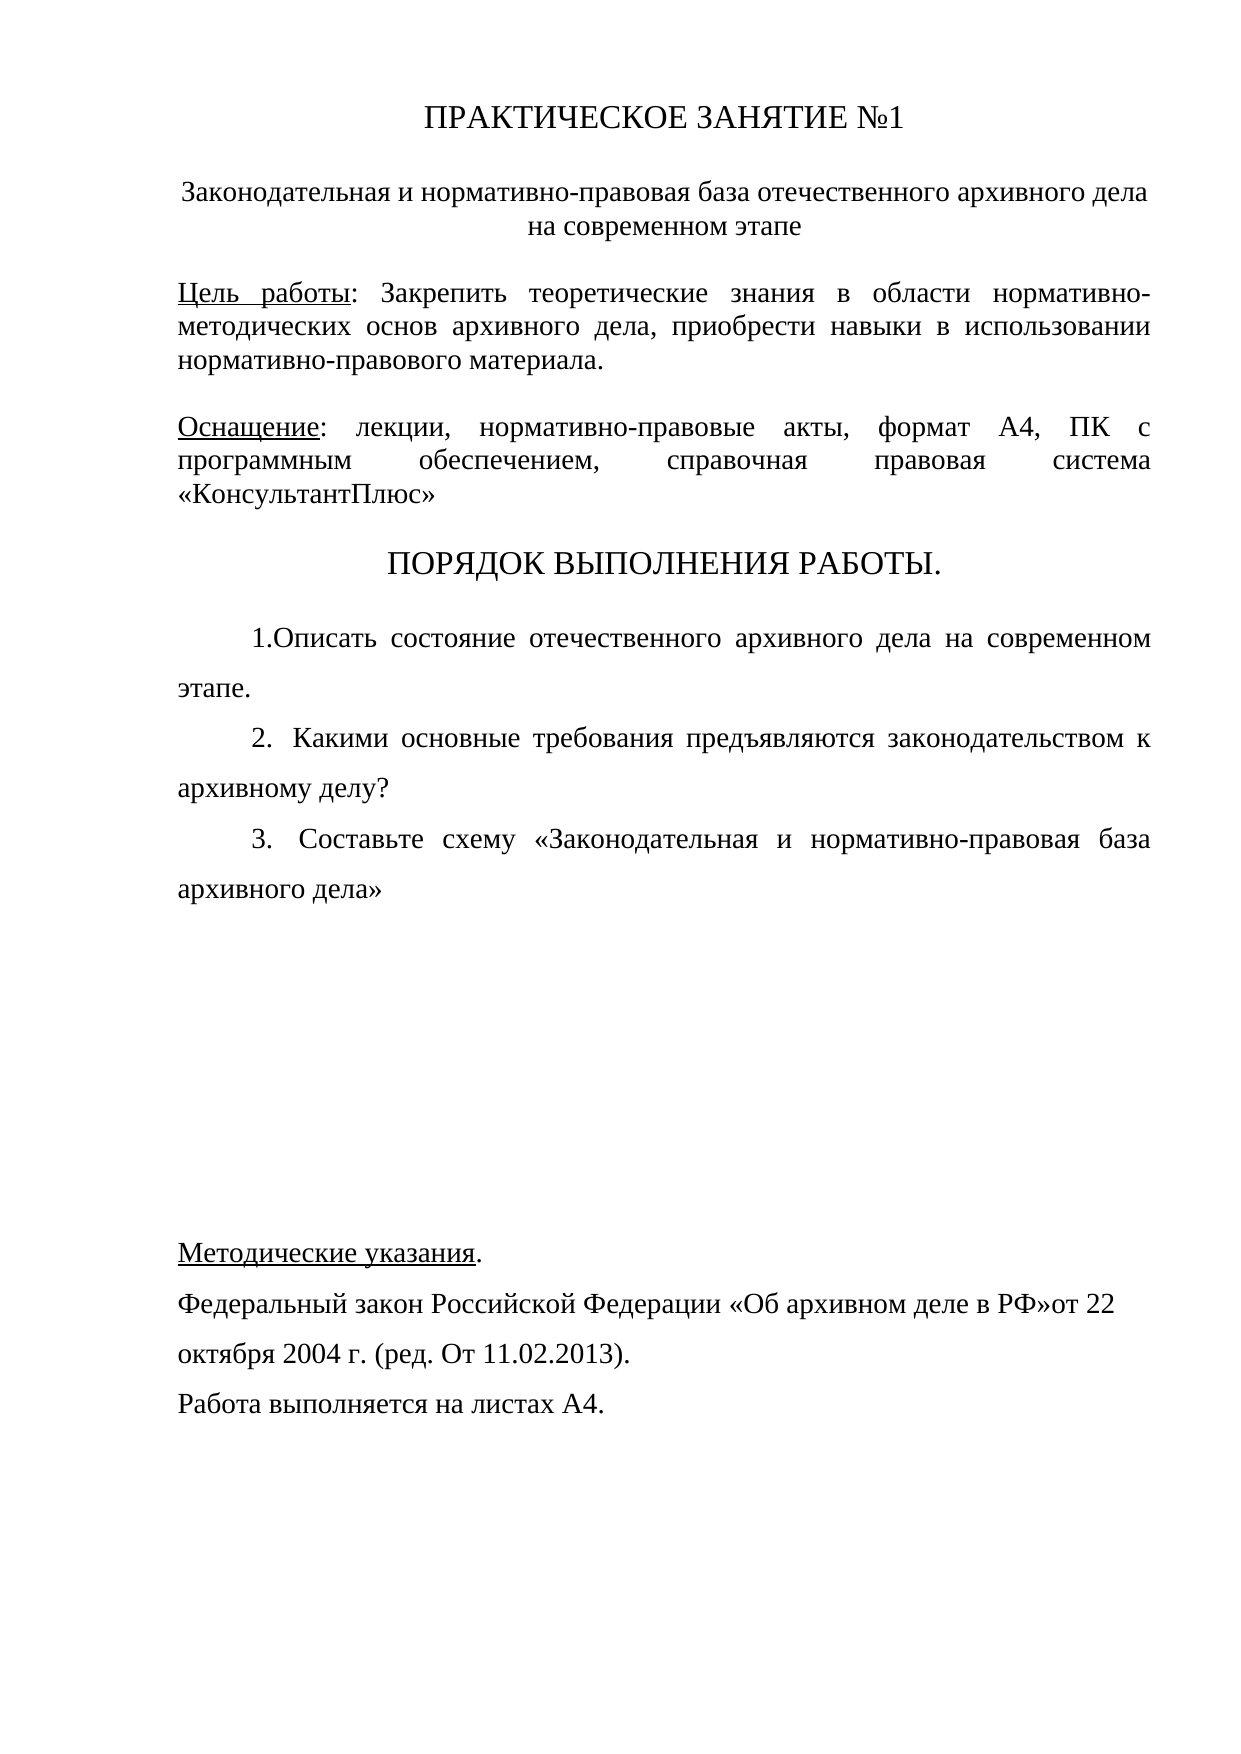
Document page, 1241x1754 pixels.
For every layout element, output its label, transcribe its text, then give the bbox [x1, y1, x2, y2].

text Законодательная и нормативно-правовая база отечественного архивного дела на современном этапе [177, 174, 1152, 241]
text Работа выполняется на листах А4. [177, 1386, 1152, 1420]
text 2. Какими основные требования предъявляются законодательством к архивному делу? [177, 720, 1152, 804]
text 3. Составьте схему «Законодательная и нормативно-правовая база архивного дела» [177, 821, 1152, 905]
text Цель работы: Закрепить теоретические знания в области нормативно-методических основ архивного дела, приобрести навыки в использовании нормативно-правового материала. [177, 275, 1152, 375]
text ПРАКТИЧЕСКОЕ ЗАНЯТИЕ №1 [177, 97, 1152, 136]
text Федеральный закон Российской Федерации «Об архивном деле в РФ»от 22 октября 2004 г. (ред. От 11.02.2013). [177, 1286, 1152, 1369]
text ПОРЯДОК ВЫПОЛНЕНИЯ РАБОТЫ. [177, 543, 1152, 581]
text Оснащение: лекции, нормативно-правовые акты, формат А4, ПК с программным обеспечением, справочная правовая система «КонсультантПлюс» [177, 409, 1152, 509]
text 1.Описать состояние отечественного архивного дела на современном этапе. [177, 620, 1152, 703]
text Методические указания. [177, 1235, 1152, 1269]
